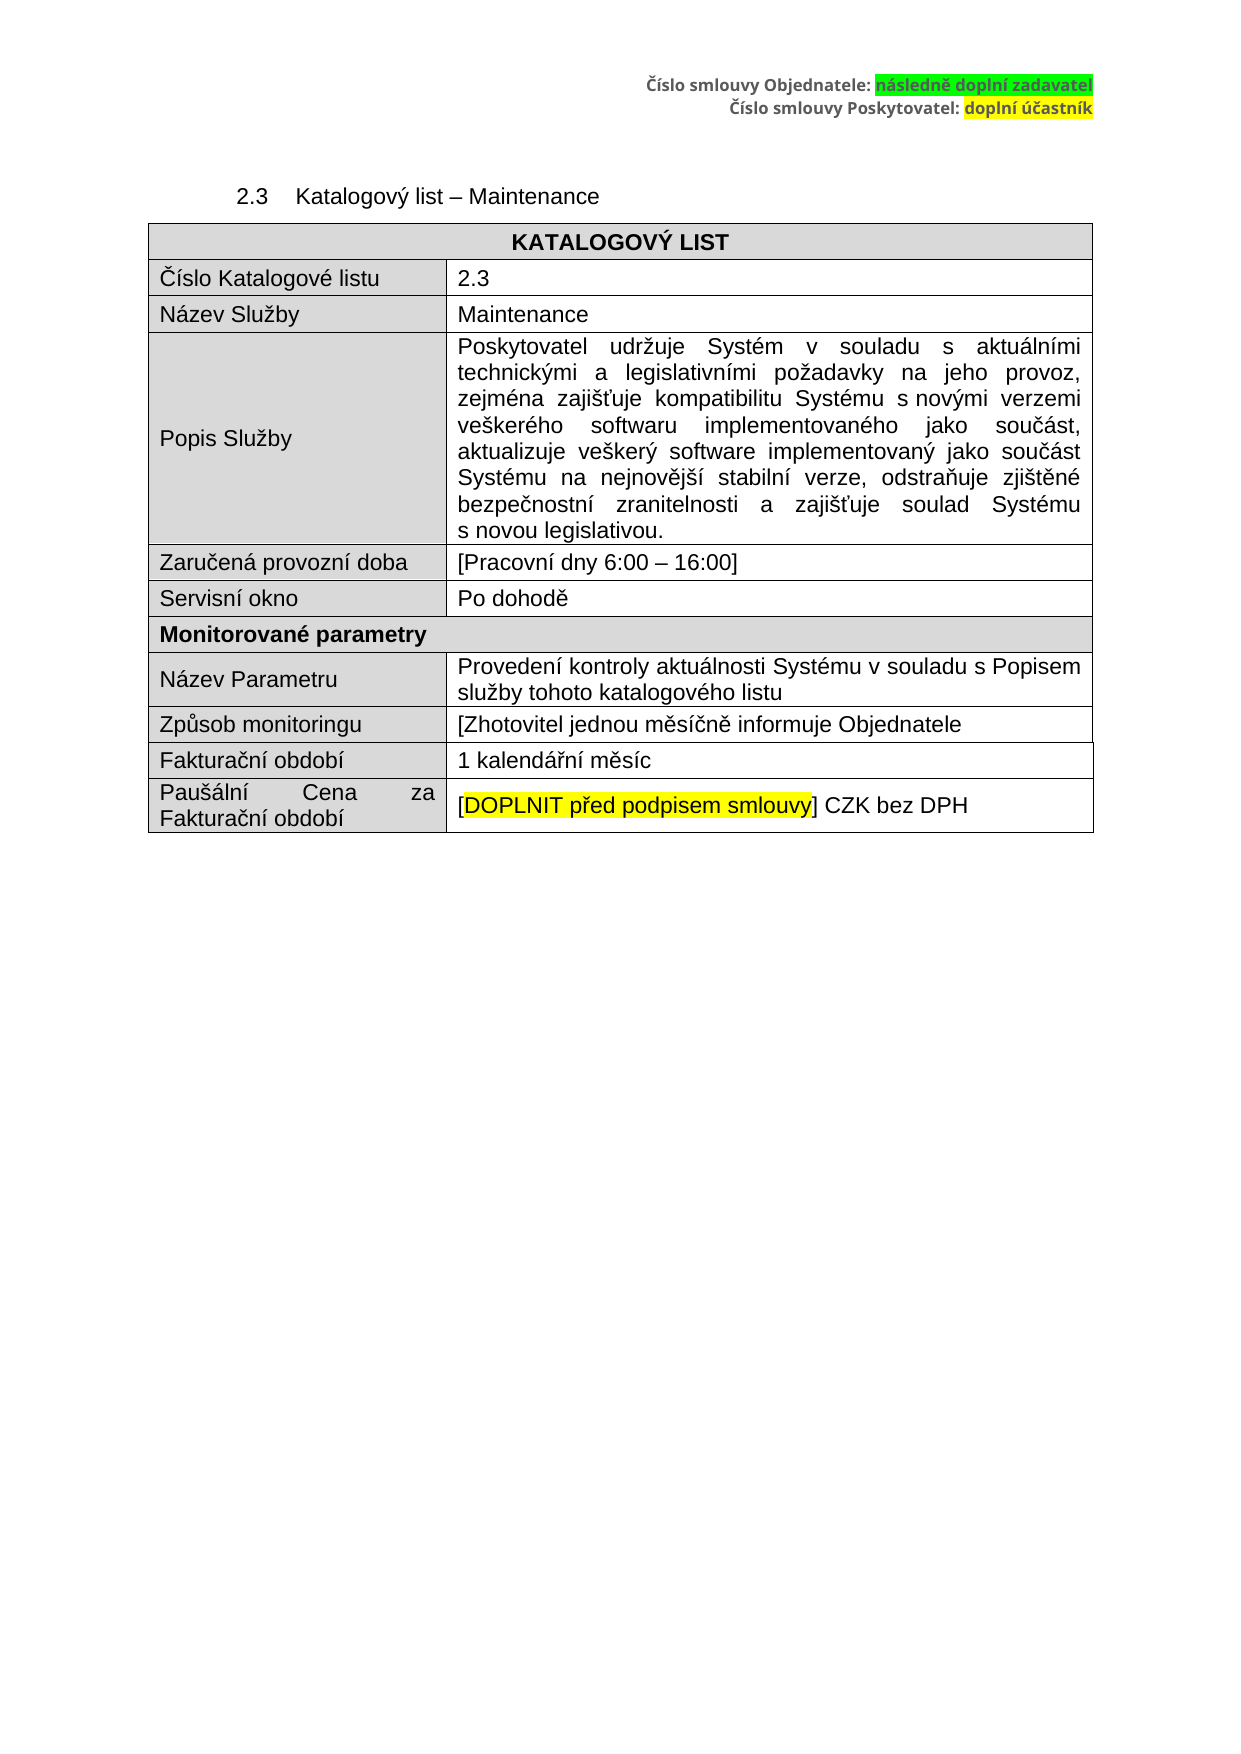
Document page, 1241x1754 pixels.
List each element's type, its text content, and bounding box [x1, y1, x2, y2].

table_header KATALOGOVÝ LIST [149, 224, 1092, 259]
table_cell Zaručená provozní doba [149, 545, 446, 579]
table_cell [Zhotovitel jednou měsíčně informuje Objednatele [447, 707, 1092, 742]
table_cell Název Služby [149, 296, 446, 332]
table_cell Způsob monitoringu [149, 707, 446, 742]
table_cell Název Parametru [149, 653, 446, 706]
table_cell [DOPLNIT před podpisem smlouvy] CZK bez DPH [447, 779, 1093, 832]
table_cell 1 kalendářní měsíc [447, 743, 1093, 778]
table_cell Provedení kontroly aktuálnosti Systému v souladu s Popisem služby tohoto katalogového listu [447, 653, 1092, 706]
table_cell Popis Služby [149, 333, 446, 543]
table_cell 2.3 [447, 260, 1092, 295]
table_cell Servisní okno [149, 581, 446, 616]
table_cell Monitorované parametry [149, 617, 1092, 652]
list Katalogový list – Maintenance [236, 181, 1093, 211]
table_cell Číslo Katalogové listu [149, 260, 446, 295]
table_cell Poskytovatel udržuje Systém v souladu s aktuálními technickými a legislativními požadavky na jeho provoz, zejména zajišťuje kompatibilitu Systému s novými verzemi veškerého softwaru implementovaného jako součást, aktualizuje veškerý software implementovaný jako součást Systému na nejnovější stabilní verze, odstraňuje zjištěné bezpečnostní zranitelnosti a zajišťuje soulad Systému s novou legislativou. [447, 333, 1092, 543]
table_cell [Pracovní dny 6:00 – 16:00] [447, 545, 1092, 579]
table_cell Po dohodě [447, 581, 1092, 616]
table_cell Maintenance [447, 296, 1092, 332]
table_cell Paušální Cena za Fakturační období [149, 779, 446, 832]
table_cell Fakturační období [149, 743, 446, 778]
